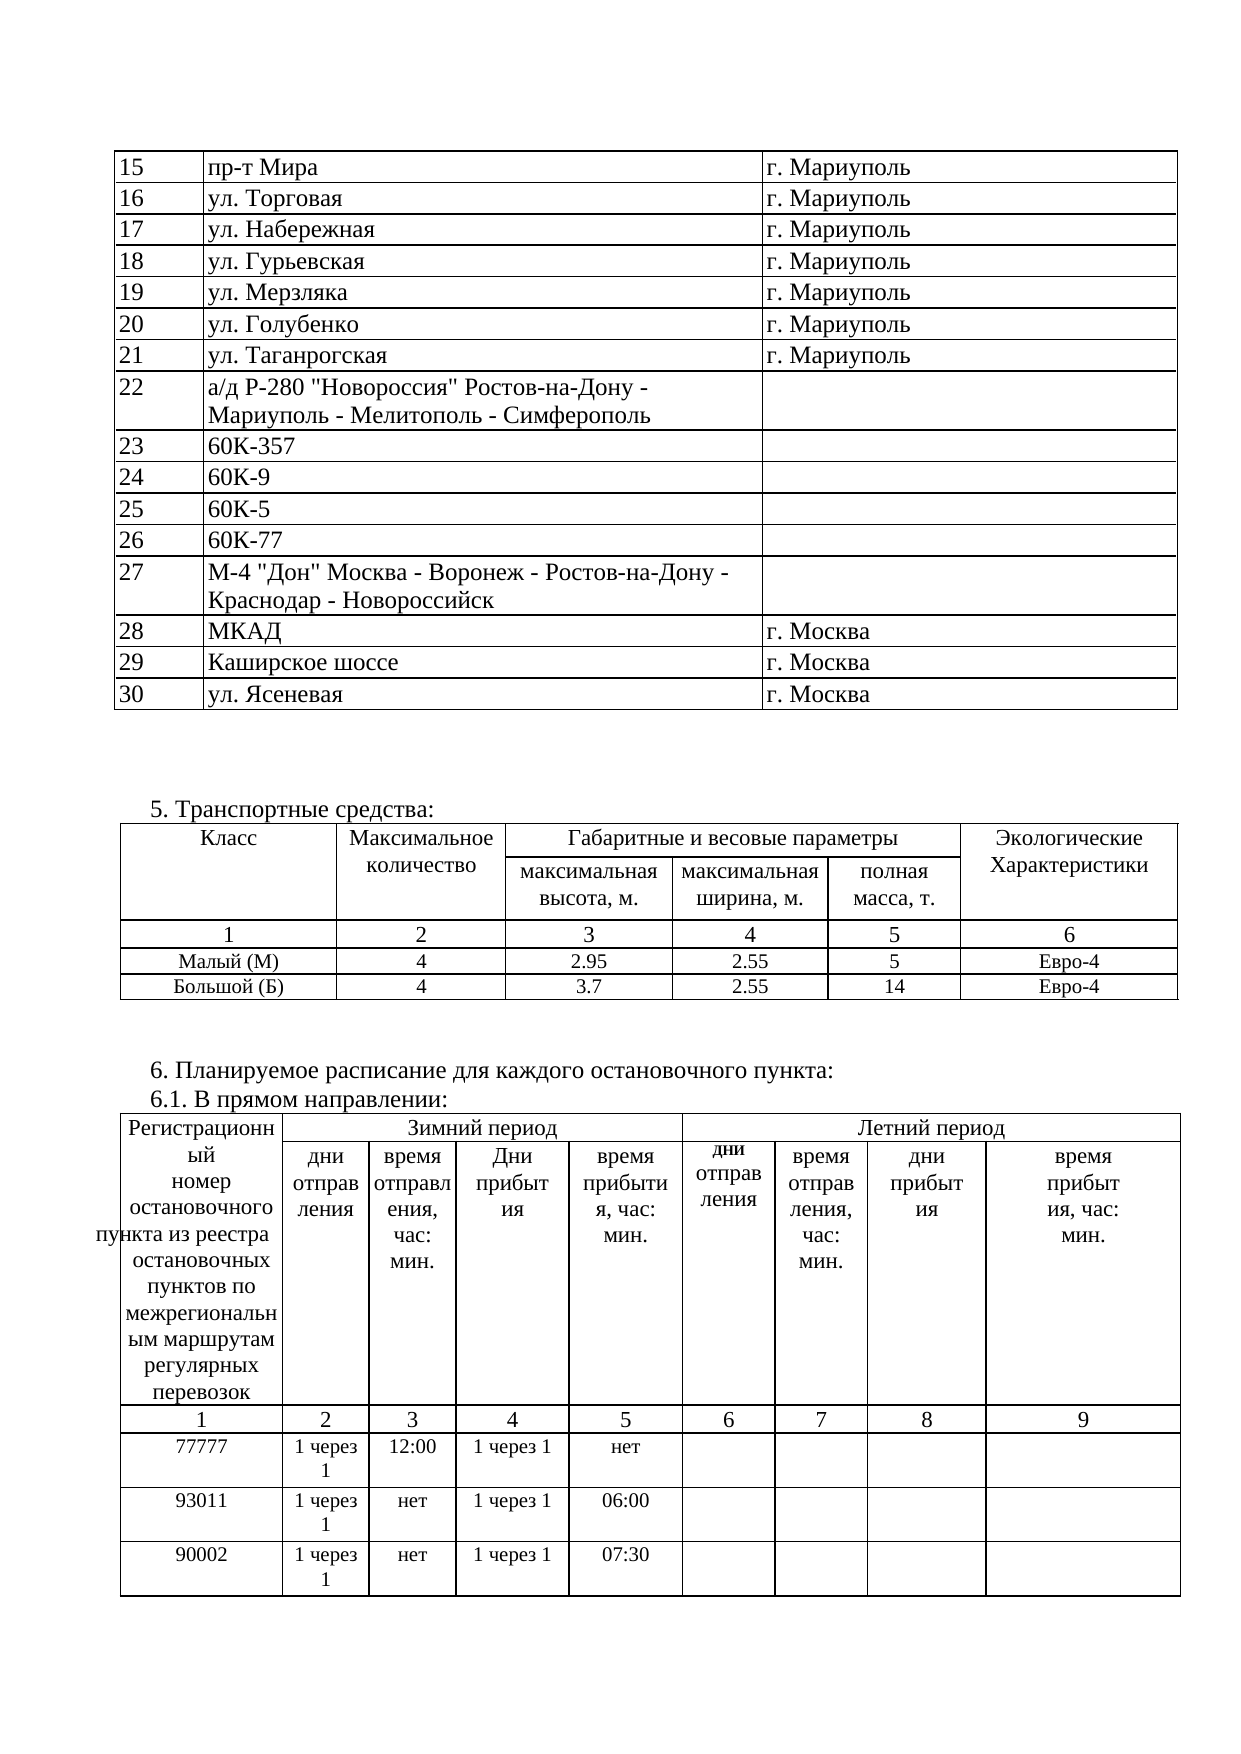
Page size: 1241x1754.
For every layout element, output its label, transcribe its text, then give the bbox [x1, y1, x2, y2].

table_cell М-4 "Дон" Москва - Воронеж - Ростов-на-Дону - Краснодар - Новороссийск [204, 557, 762, 614]
table_cell 24 [115, 462, 203, 492]
table_header Летний период [683, 1114, 1180, 1141]
table_cell [763, 461, 1177, 492]
table_cell г. Мариуполь [763, 213, 1177, 244]
table_cell 20 [115, 308, 203, 339]
table_cell 14 [829, 975, 960, 998]
table_cell [776, 1488, 867, 1541]
table_cell максимальная ширина, м. [673, 858, 827, 919]
table_cell 2.55 [673, 949, 827, 973]
table_cell 4 [457, 1406, 568, 1432]
table_cell нет [370, 1542, 455, 1595]
table_cell ул. Набережная [204, 215, 762, 244]
table_header Экологические Характеристики [961, 824, 1177, 919]
table_cell пр-т Мира [204, 152, 762, 181]
table_cell [987, 1434, 1180, 1486]
table_cell [763, 370, 1177, 429]
table_cell ул. Голубенко [204, 309, 762, 339]
table_cell 1 через 1 [457, 1434, 568, 1486]
table_cell время отправ ления, час: мин. [776, 1142, 867, 1404]
table_cell 5 [570, 1406, 682, 1432]
table_cell а/д Р-280 "Новороссия" Ростов-на-Дону - Мариуполь - Мелитополь - Симферополь [204, 372, 762, 429]
table_cell г. Мариуполь [763, 244, 1177, 276]
table_cell ул. Гурьевская [204, 246, 762, 276]
table_cell 30 [115, 678, 203, 708]
table_cell г. Мариуполь [763, 276, 1177, 307]
table_cell 1 [121, 921, 336, 947]
table_cell [776, 1542, 867, 1595]
table_header Габаритные и весовые параметры [506, 824, 960, 856]
table_cell 1 через 1 [457, 1542, 568, 1595]
table_cell Большой (Б) [121, 975, 336, 998]
table_cell 21 [115, 340, 203, 370]
table_cell [683, 1542, 774, 1595]
table_cell 23 [115, 430, 203, 461]
table_cell 26 [115, 525, 203, 555]
table_cell [763, 429, 1177, 461]
table_cell 6 [683, 1406, 774, 1432]
table_cell 1 через 1 [283, 1542, 368, 1595]
table_cell 17 [115, 214, 203, 244]
table_cell [763, 524, 1177, 555]
table_cell г. Мариуполь [763, 181, 1177, 213]
table_cell [683, 1488, 774, 1541]
table_cell [868, 1542, 985, 1595]
table_cell 16 [115, 183, 203, 213]
table_cell 8 [868, 1406, 985, 1432]
table_cell 77777 [121, 1434, 282, 1486]
table_header Зимний период [283, 1114, 682, 1141]
table_cell Каширское шоссе [204, 647, 762, 677]
table_cell г. Москва [763, 646, 1177, 677]
table_cell 1 через 1 [283, 1434, 368, 1486]
table_cell 60К-357 [204, 431, 762, 461]
table_cell г. Москва [763, 677, 1177, 708]
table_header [121, 1114, 282, 1404]
table_cell 3 [506, 921, 672, 947]
table_cell максимальная высота, м. [506, 858, 672, 919]
table_cell [868, 1488, 985, 1541]
table_cell Евро-4 [961, 975, 1177, 998]
table_cell 07:30 [570, 1542, 682, 1595]
table_cell 2.55 [673, 975, 827, 998]
table_cell г. Москва [763, 614, 1177, 646]
text 5. Транспортные средства: [150, 794, 1090, 823]
table_cell 5 [829, 921, 960, 947]
table_cell г. Мариуполь [763, 152, 1177, 181]
table_cell ул. Мерзляка [204, 277, 762, 307]
table_cell 18 [115, 245, 203, 276]
table_cell 25 [115, 493, 203, 524]
table_cell 22 [115, 371, 203, 429]
table_cell 60К-77 [204, 525, 762, 555]
table_cell 1 через 1 [283, 1488, 368, 1541]
table_cell 5 [829, 949, 960, 973]
table_cell 9 [987, 1406, 1180, 1432]
table_cell [776, 1434, 867, 1486]
table_cell нет [570, 1434, 682, 1486]
table_cell время отправл ения, час: мин. [370, 1142, 455, 1404]
table_cell МКАД [204, 616, 762, 646]
table_cell 2 [337, 921, 505, 947]
table_cell 15 [115, 152, 203, 181]
table_cell Евро-4 [961, 949, 1177, 973]
text 6. Планируемое расписание для каждого остановочного пункта: [150, 1055, 1090, 1084]
table_cell 2.95 [506, 949, 672, 973]
table_cell 3.7 [506, 975, 672, 998]
table_cell [987, 1542, 1180, 1595]
table_cell 7 [776, 1406, 867, 1432]
table_cell 6 [961, 921, 1177, 947]
table_cell 28 [115, 615, 203, 646]
table_cell г. Мариуполь [763, 339, 1177, 370]
table_cell 1 [121, 1406, 282, 1432]
table_cell ул. Торговая [204, 183, 762, 213]
table_cell Дни прибыт ия [457, 1142, 568, 1404]
table_cell 19 [115, 277, 203, 307]
table_cell 1 через 1 [457, 1488, 568, 1541]
table_cell ул. Ясеневая [204, 679, 762, 708]
table_cell 4 [673, 921, 827, 947]
table_cell нет [370, 1488, 455, 1541]
text 6.1. В прямом направлении: [150, 1084, 1090, 1113]
table_cell 06:00 [570, 1488, 682, 1541]
table_cell ул. Таганрогская [204, 340, 762, 370]
table_cell 60К-9 [204, 462, 762, 492]
table_cell дни отправ ления [283, 1142, 368, 1404]
table_cell 90002 [121, 1542, 282, 1595]
table_cell 4 [337, 975, 505, 998]
table_cell 93011 [121, 1488, 282, 1541]
table_cell [683, 1434, 774, 1486]
table_cell время прибыти я, час: мин. [570, 1142, 682, 1404]
table_cell 29 [115, 647, 203, 677]
table_cell 3 [370, 1406, 455, 1432]
table_header Класс [121, 824, 336, 919]
table_cell ДНИ отправ ления [683, 1142, 774, 1404]
table_cell 27 [115, 556, 203, 614]
table_cell полная масса, т. [829, 858, 960, 919]
table_cell [868, 1434, 985, 1486]
table_cell 4 [337, 949, 505, 973]
table_cell [763, 555, 1177, 614]
table_cell [987, 1488, 1180, 1541]
table_cell время прибыт ия, час: мин. [987, 1142, 1180, 1404]
table_header Максимальное количество [337, 824, 505, 919]
table_cell 2 [283, 1406, 368, 1432]
table_cell Малый (М) [121, 949, 336, 973]
table_cell 12:00 [370, 1434, 455, 1486]
table_cell г. Мариуполь [763, 307, 1177, 339]
table_cell дни прибыт ия [868, 1142, 985, 1404]
table_cell [763, 492, 1177, 524]
table_cell 60К-5 [204, 494, 762, 524]
